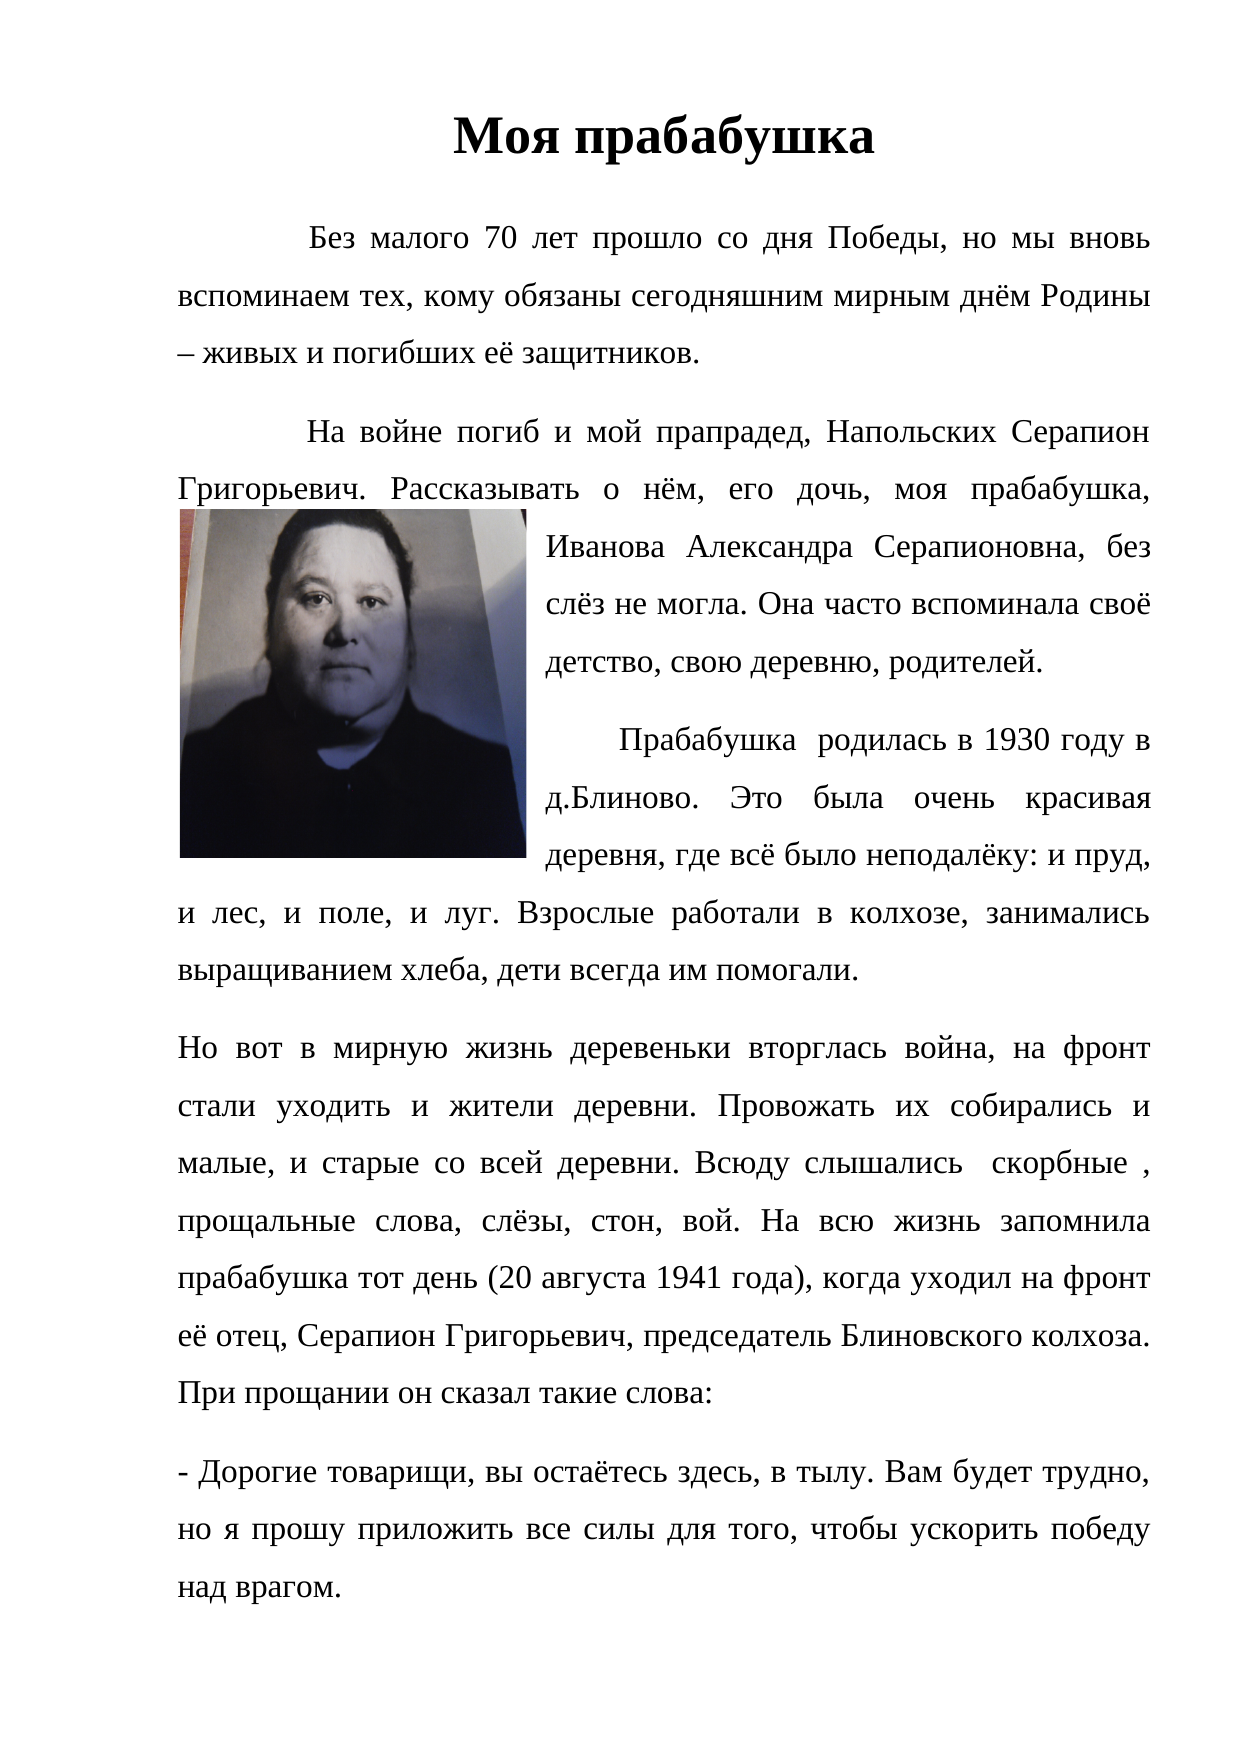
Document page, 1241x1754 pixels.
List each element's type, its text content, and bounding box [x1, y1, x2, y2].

picture [179, 509, 527, 856]
text - Дорогие товарищи, вы остаётесь здесь, в тылу. Вам будет трудно, но я прошу приложить все силы для того, чтобы ускорить победу над врагом. [177, 1451, 1152, 1604]
text На войне погиб и мой прапрадед, Напольских Серапион Григорьевич. Рассказывать о нём, его дочь, моя прабабушка, Иванова Александра Серапионовна, без слёз не могла. Она часто вспоминала своё детство, свою деревню, родителей. [177, 411, 1152, 679]
text Без малого 70 лет прошло со дня Победы, но мы вновь вспоминаем тех, кому обязаны сегодняшним мирным днём Родины – живых и погибших её защитников. [177, 218, 1152, 371]
text Прабабушка родилась в 1930 году в д.Блиново. Это была очень красивая деревня, где всё было неподалёку: и пруд, и лес, и поле, и луг. Взрослые работали в колхозе, занимались выращиванием хлеба, дети всегда им помогали. [177, 719, 1152, 988]
text Но вот в мирную жизнь деревеньки вторглась война, на фронт стали уходить и жители деревни. Провожать их собирались и малые, и старые со всей деревни. Всюду слышались скорбные , прощальные слова, слёзы, стон, вой. На всю жизнь запомнила прабабушка тот день (20 августа 1941 года), когда уходил на фронт её отец, Серапион Григорьевич, председатель Блиновского колхоза. При прощании он сказал такие слова: [177, 1028, 1152, 1411]
text Моя прабабушка [177, 103, 1152, 166]
